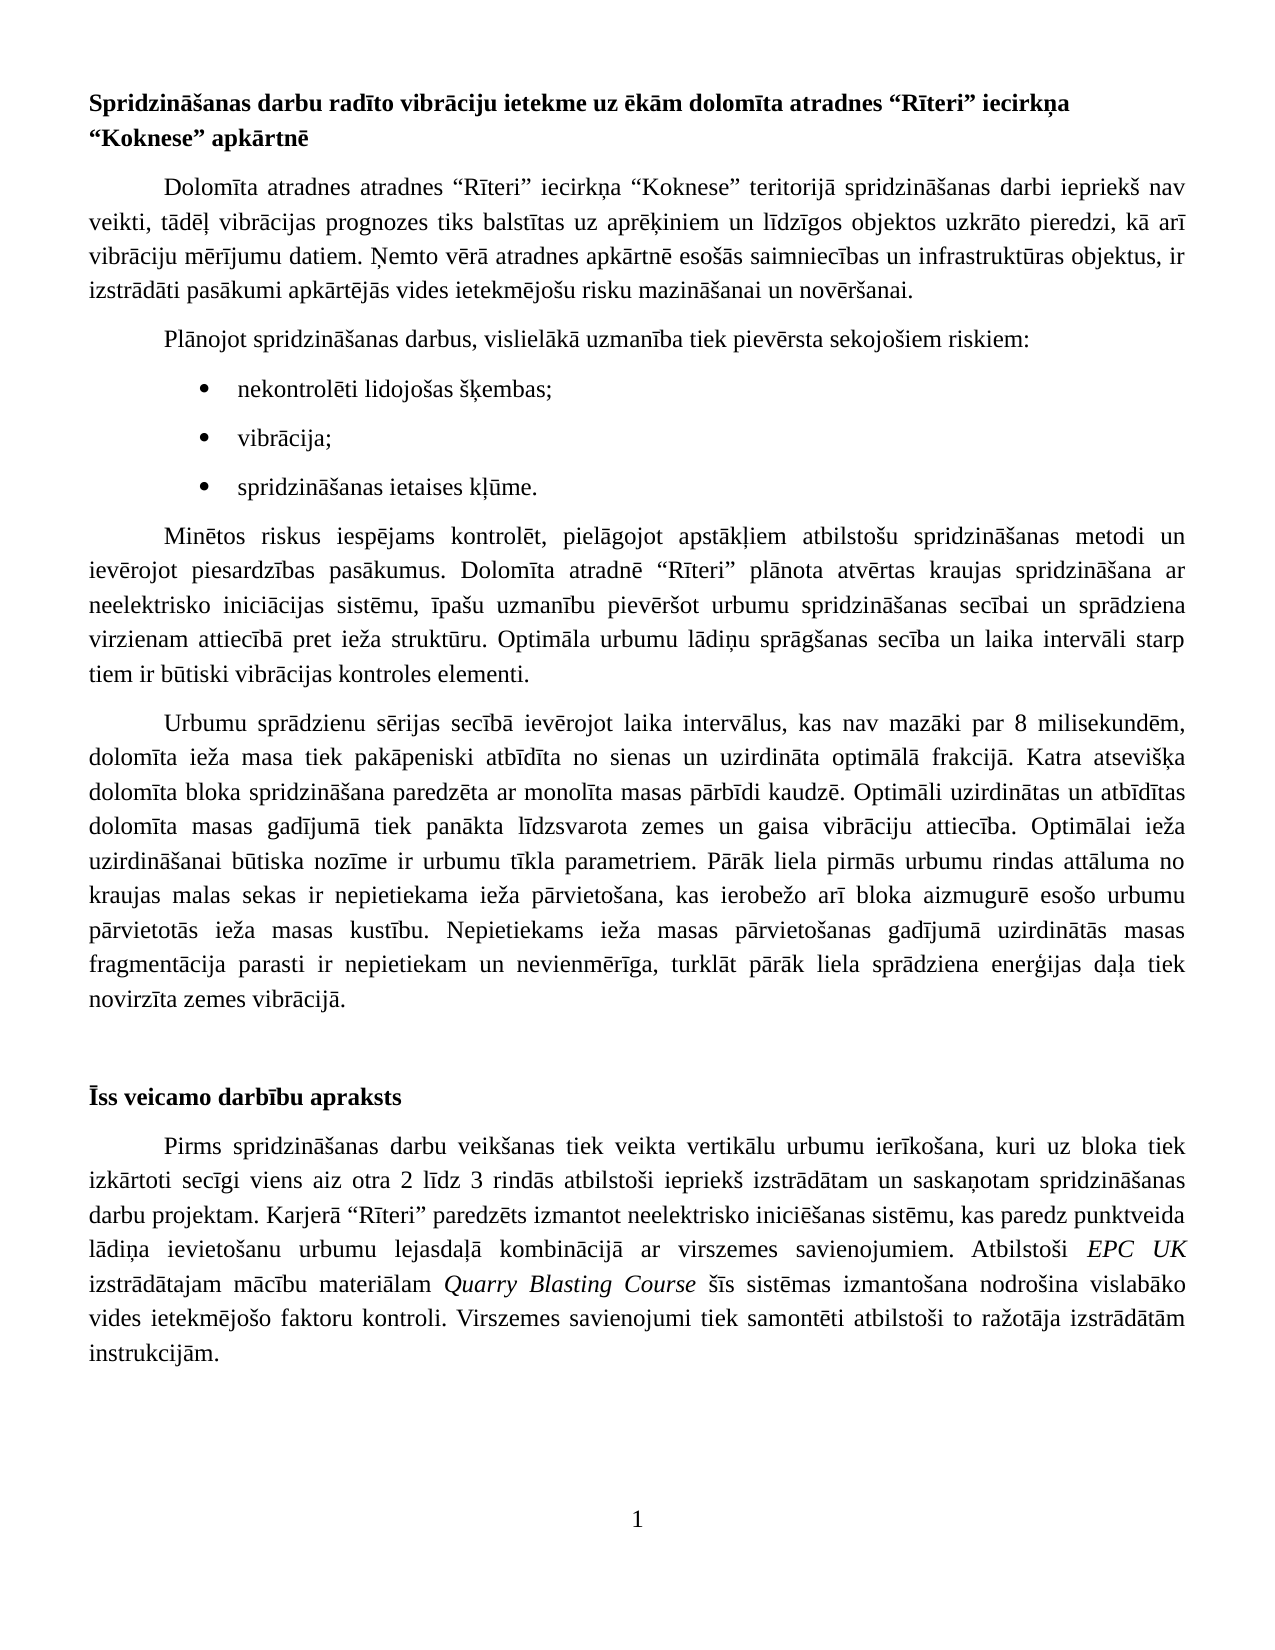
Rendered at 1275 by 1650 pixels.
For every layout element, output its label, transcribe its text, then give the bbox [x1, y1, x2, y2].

text Dolomīta atradnes atradnes “Rīteri” iecirkņa “Koknese” teritorijā spridzināšanas darbi iepriekš nav veikti, tādēļ vibrācijas prognozes tiks balstītas uz aprēķiniem un līdzīgos objektos uzkrāto pieredzi, kā arī vibrāciju mērījumu datiem. Ņemto vērā atradnes apkārtnē esošās saimniecības un infrastruktūras objektus, ir izstrādāti pasākumi apkārtējās vides ietekmējošu risku mazināšanai un novēršanai. [88, 172, 1186, 304]
list vibrācija; [200, 423, 1186, 451]
text Plānojot spridzināšanas darbus, vislielākā uzmanība tiek pievērsta sekojošiem riskiem: [88, 324, 1186, 353]
text Spridzināšanas darbu radīto vibrāciju ietekme uz ēkām dolomīta atradnes “Rīteri” iecirkņa “Koknese” apkārtnē [88, 88, 1186, 152]
list spridzināšanas ietaises kļūme. [200, 472, 1186, 501]
text Īss veicamo darbību apraksts [88, 1082, 1186, 1111]
text Pirms spridzināšanas darbu veikšanas tiek veikta vertikālu urbumu ierīkošana, kuri uz bloka tiek izkārtoti secīgi viens aiz otra 2 līdz 3 rindās atbilstoši iepriekš izstrādātam un saskaņotam spridzināšanas darbu projektam. Karjerā “Rīteri” paredzēts izmantot neelektrisko iniciēšanas sistēmu, kas paredz punktveida lādiņa ievietošanu urbumu lejasdaļā kombinācijā ar virszemes savienojumiem. Atbilstoši EPC UK izstrādātajam mācību materiālam Quarry Blasting Course šīs sistēmas izmantošana nodrošina vislabāko vides ietekmējošo faktoru kontroli. Virszemes savienojumi tiek samontēti atbilstoši to ražotāja izstrādātām instrukcijām. [88, 1131, 1186, 1366]
text Minētos riskus iespējams kontrolēt, pielāgojot apstākļiem atbilstošu spridzināšanas metodi un ievērojot piesardzības pasākumus. Dolomīta atradnē “Rīteri” plānota atvērtas kraujas spridzināšana ar neelektrisko iniciācijas sistēmu, īpašu uzmanību pievēršot urbumu spridzināšanas secībai un sprādziena virzienam attiecībā pret ieža struktūru. Optimāla urbumu lādiņu sprāgšanas secība un laika intervāli starp tiem ir būtiski vibrācijas kontroles elementi. [88, 521, 1186, 687]
text Urbumu sprādzienu sērijas secībā ievērojot laika intervālus, kas nav mazāki par 8 milisekundēm, dolomīta ieža masa tiek pakāpeniski atbīdīta no sienas un uzirdināta optimālā frakcijā. Katra atsevišķa dolomīta bloka spridzināšana paredzēta ar monolīta masas pārbīdi kaudzē. Optimāli uzirdinātas un atbīdītas dolomīta masas gadījumā tiek panākta līdzsvarota zemes un gaisa vibrāciju attiecība. Optimālai ieža uzirdināšanai būtiska nozīme ir urbumu tīkla parametriem. Pārāk liela pirmās urbumu rindas attāluma no kraujas malas sekas ir nepietiekama ieža pārvietošana, kas ierobežo arī bloka aizmugurē esošo urbumu pārvietotās ieža masas kustību. Nepietiekams ieža masas pārvietošanas gadījumā uzirdinātās masas fragmentācija parasti ir nepietiekam un nevienmērīga, turklāt pārāk liela sprādziena enerģijas daļa tiek novirzīta zemes vibrācijā. [88, 708, 1186, 1012]
list nekontrolēti lidojošas šķembas; [200, 374, 1186, 402]
